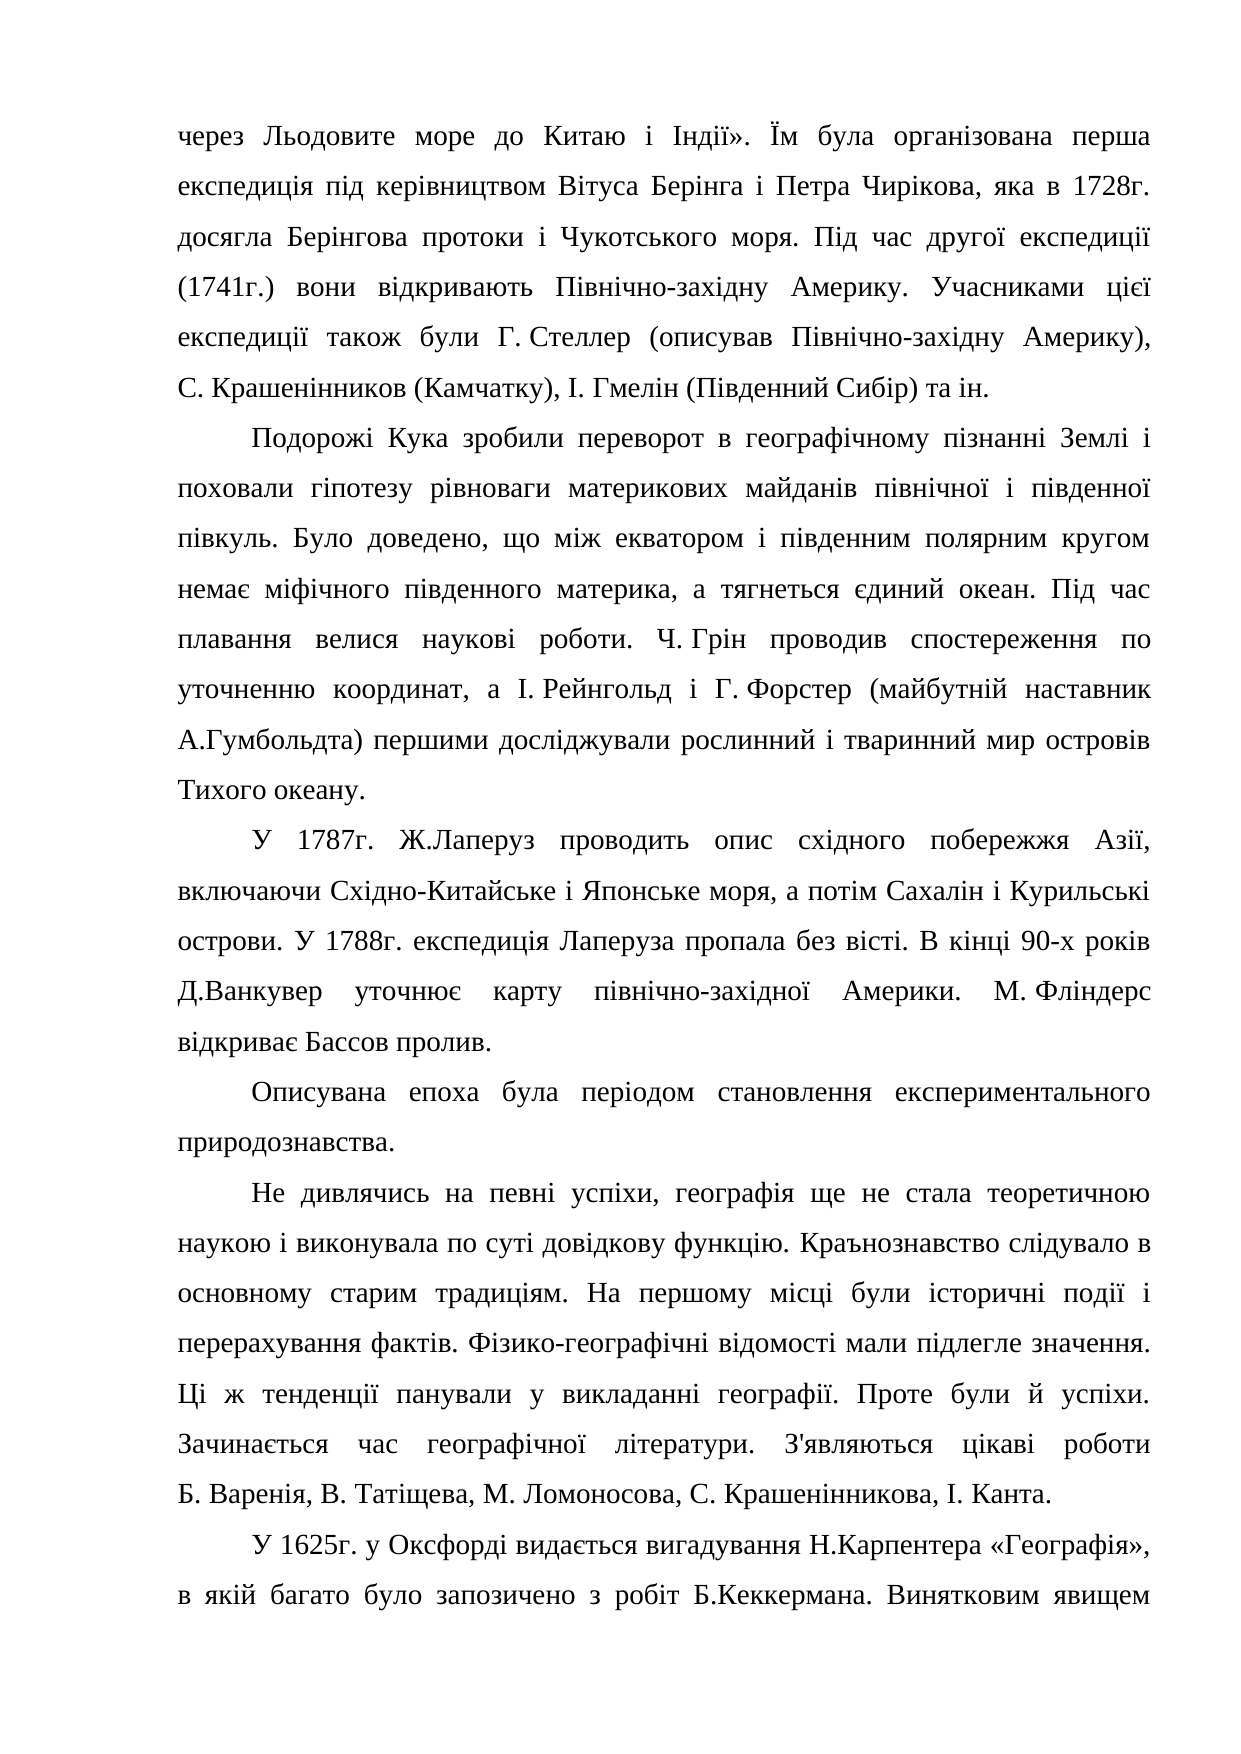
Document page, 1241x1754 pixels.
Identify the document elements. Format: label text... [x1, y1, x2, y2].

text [177, 1527, 1152, 1611]
text Подорожі Кука зробили переворот в географічному пізнанні Землі і поховали гіпотезу рівноваги материкових майданів північної і південної півкуль. Було доведено, що між екватором і південним полярним кругом немає міфічного південного материка, а тягнеться єдиний океан. Під час плавання велися наукові роботи. Ч. Грін проводив спостереження по уточненню координат, а І. Рейнгольд і Г. Форстер (майбутній наставник А.Гумбольдта) першими досліджували рослинний і тваринний мир островів Тихого океану. [177, 420, 1152, 806]
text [177, 118, 1152, 403]
text Описувана епоха була періодом становлення експериментального природознавства. [177, 1074, 1152, 1158]
text Не дивлячись на певні успіхи, географія ще не стала теоретичною наукою і виконувала по суті довідкову функцію. Краънознавство слідувало в основному старим традиціям. На першому місці були історичні події і перерахування фактів. Фізико-географічні відомості мали підлегле значення. Ці ж тенденції панували у викладанні географії. Проте були й успіхи. Зачинається час географічної літератури. З'являються цікаві роботи Б. Варенія, В. Татіщева, М. Ломоносова, С. Крашенінникова, І. Канта. [177, 1175, 1152, 1510]
text У 1787г. Ж.Лаперуз проводить опис східного побережжя Азії, включаючи Східно-Китайське і Японське моря, а потім Сахалін і Курильські острови. У 1788г. експедиція Лаперуза пропала без вісті. В кінці 90-х років Д.Ванкувер уточнює карту північно-західної Америки. М. Фліндерс відкриває Бассов пролив. [177, 822, 1152, 1057]
